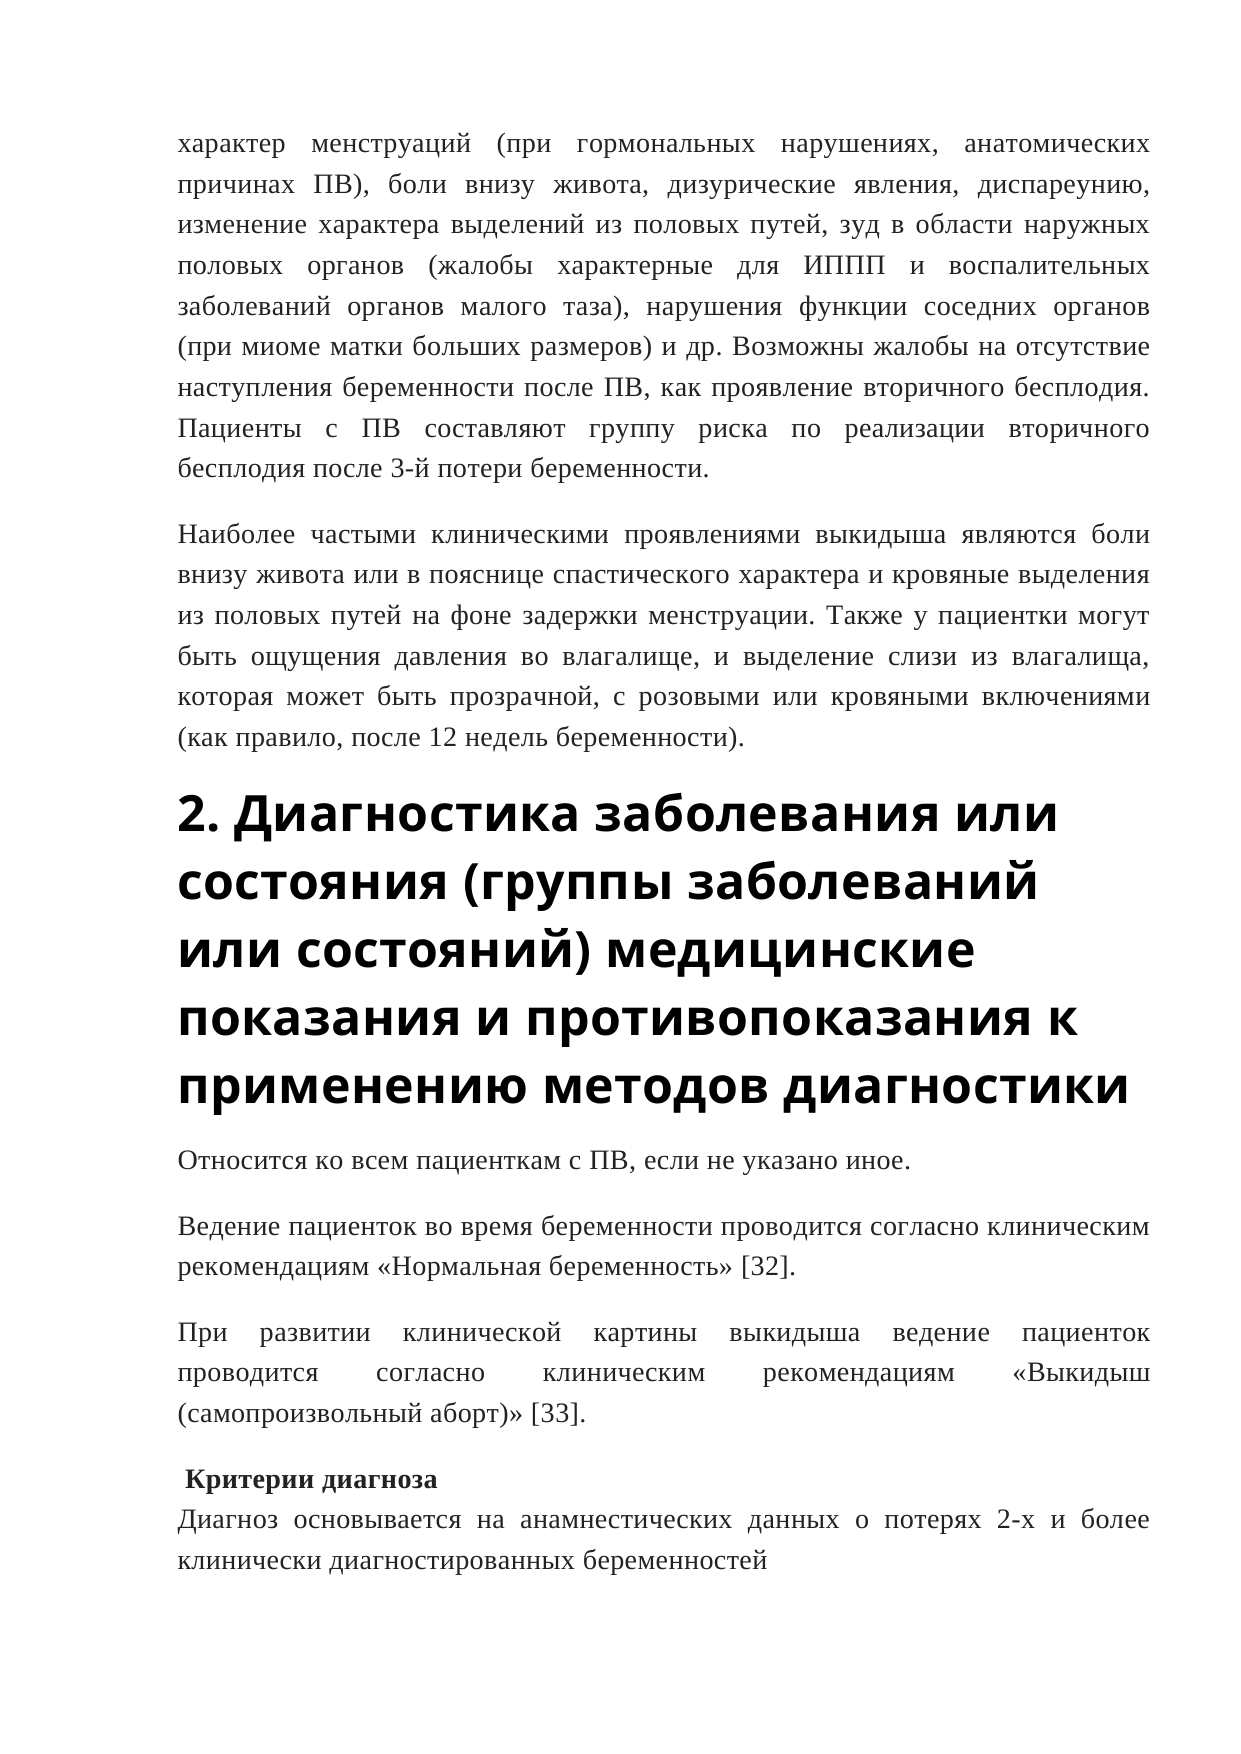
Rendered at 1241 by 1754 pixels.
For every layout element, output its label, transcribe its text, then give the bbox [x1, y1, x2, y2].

text Ведение пациенток во время беременности проводится согласно клиническим рекомендациям «Нормальная беременность» [32]. [177, 1200, 1152, 1282]
text Относится ко всем пациенткам с ПВ, если не указано иное. [177, 1135, 1152, 1175]
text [177, 118, 1152, 484]
text Наиболее частыми клиническими проявлениями выкидыша являются боли внизу живота или в пояснице спастического характера и кровяные выделения из половых путей на фоне задержки менструации. Также у пациентки могут быть ощущения давления во влагалище, и выделение слизи из влагалища, которая может быть прозрачной, с розовыми или кровяными включениями (как правило, после 12 недель беременности). [177, 509, 1152, 752]
text Критерии диагноза [177, 1453, 1152, 1494]
text Диагноз основывается на анамнестических данных о потерях 2-х и более клинически диагностированных беременностей [177, 1494, 1152, 1575]
text 2. Диагностика заболевания или состояния (группы заболеваний или состояний) медицинские показания и противопоказания к применению методов диагностики [177, 777, 1152, 1118]
text При развитии клинической картины выкидыша ведение пациенток проводится согласно клиническим рекомендациям «Выкидыш (самопроизвольный аборт)» [33]. [177, 1307, 1152, 1428]
